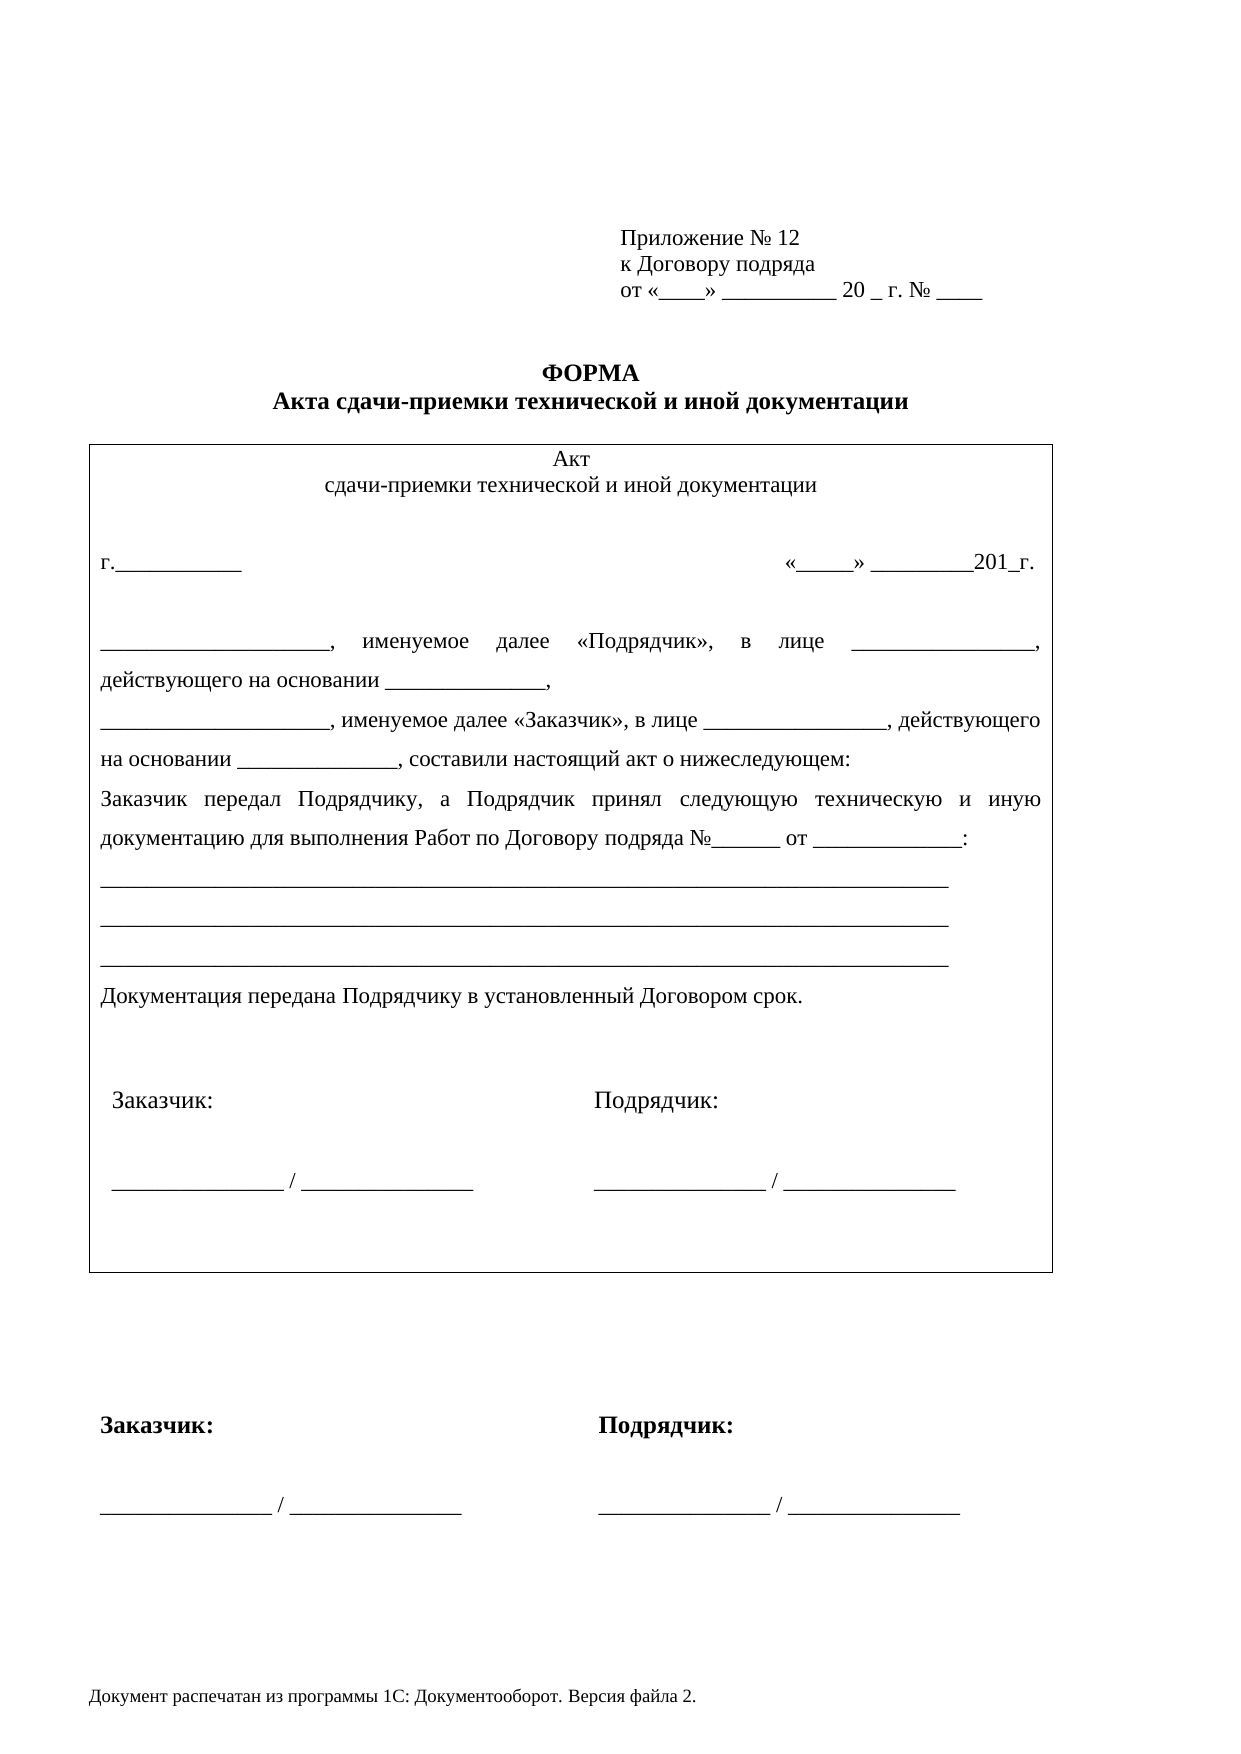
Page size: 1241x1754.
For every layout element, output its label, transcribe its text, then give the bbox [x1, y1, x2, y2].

text к Договору подряда [620, 250, 1092, 276]
table_header Акт сдачи-приемки технической и иной документации г.___________ «_____» _________201_г. ____________________, именуемое далее «Подрядчик», в лице ________________, действующего на основании ______________, ____________________, именуемое далее «Заказчик», в лице ________________, действующего на основании ______________, составили настоящий акт о нижеследующем: Заказчик передал Подрядчику, а Подрядчик принял следующую техническую и иную документацию для выполнения Работ по Договору подряда №______ от _____________: __________________________________________________________________________ __________________________________________________________________________ __________________________________________________________________________ Документация передана Подрядчику в установленный Договором срок. [90, 445, 1052, 1272]
table_cell _______________ / _______________ [587, 1439, 1086, 1544]
table_header Заказчик: [89, 1410, 587, 1438]
text от «____» __________ 20 _ г. № ____ [620, 276, 1092, 303]
table_cell _______________ / _______________ [89, 1439, 587, 1544]
text Приложение № 12 [620, 223, 1092, 250]
table_header Подрядчик: [587, 1410, 1086, 1438]
title Акта сдачи-приемки технической и иной документации [89, 386, 1092, 415]
title ФОРМА [89, 358, 1092, 386]
